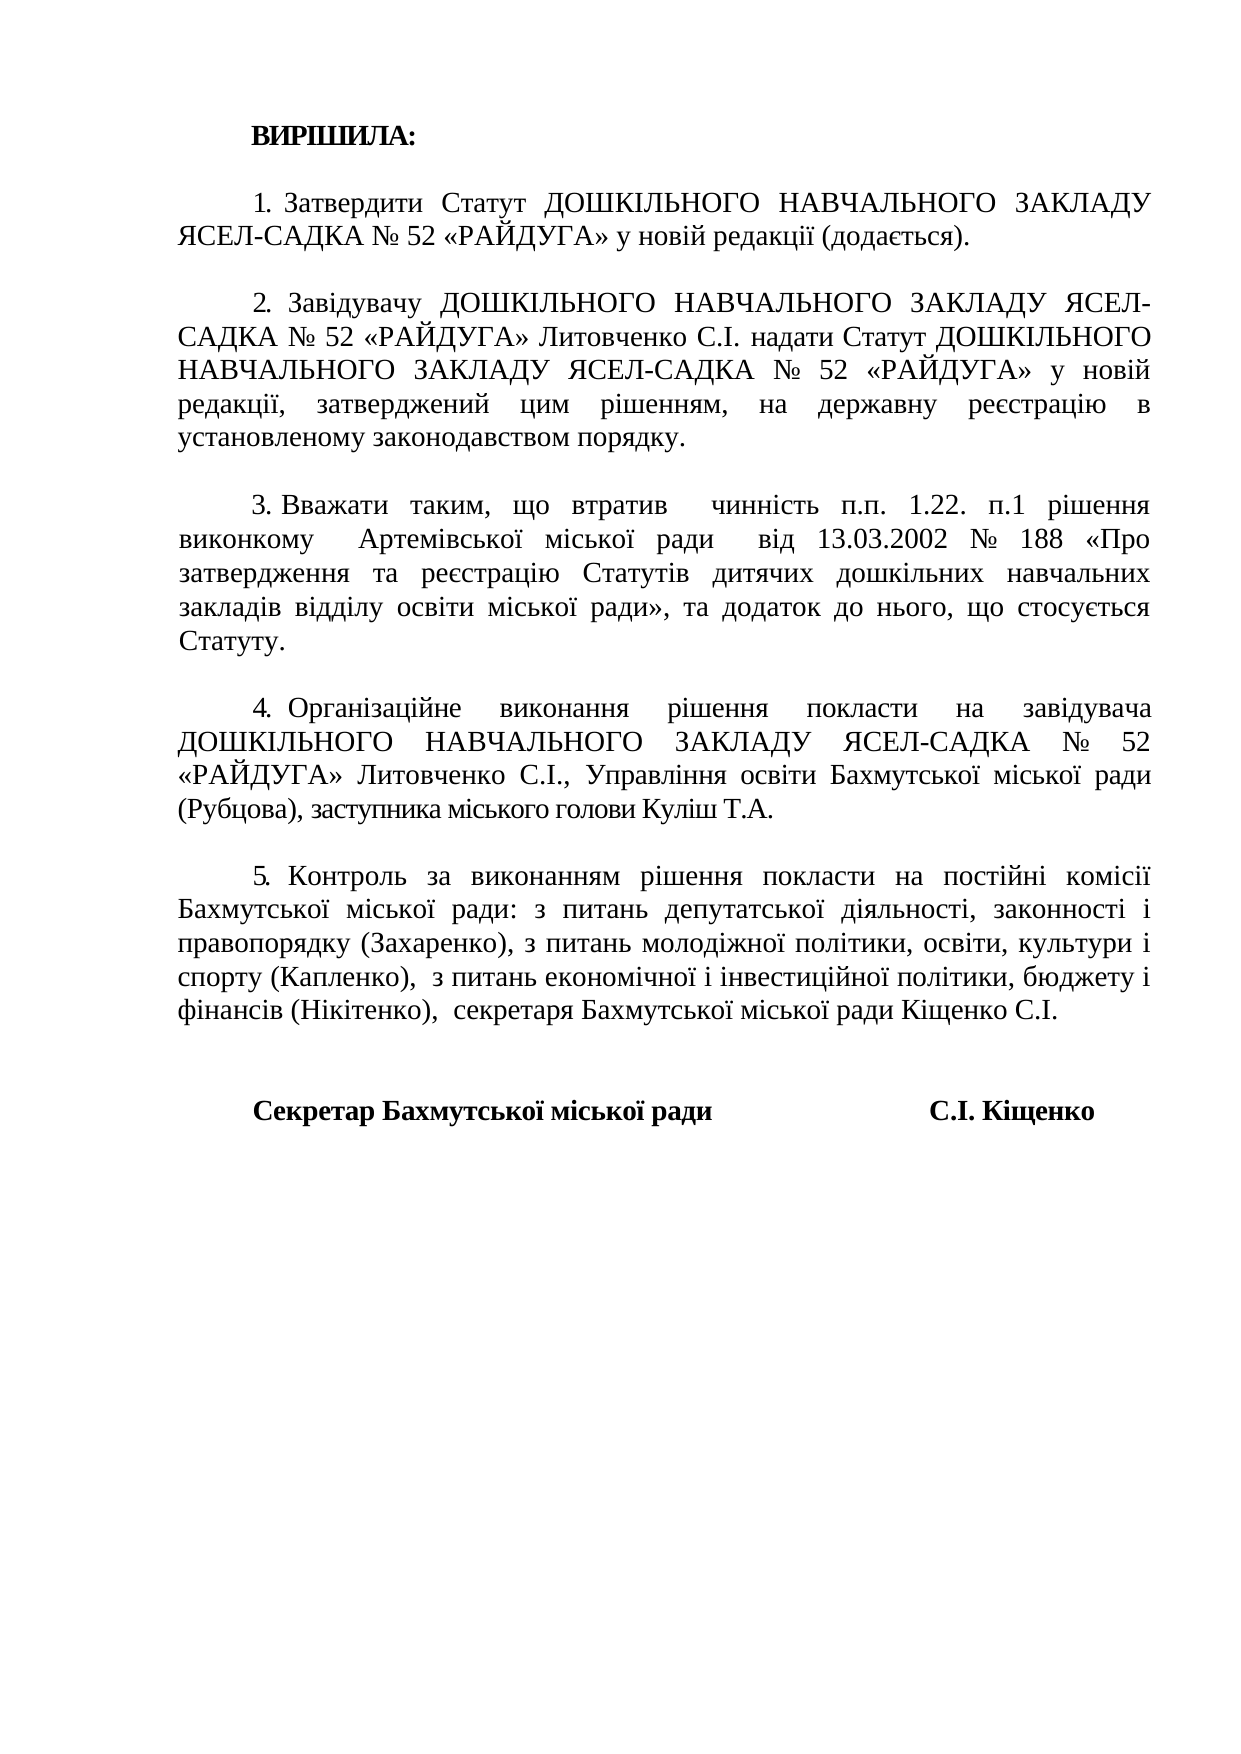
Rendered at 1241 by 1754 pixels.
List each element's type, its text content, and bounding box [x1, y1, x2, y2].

text 4. Організаційне виконання рішення покласти на завідувача ДОШКІЛЬНОГО НАВЧАЛЬНОГО ЗАКЛАДУ ЯСЕЛ-САДКА № 52 «РАЙДУГА» Литовченко С.І., Управління освіти Бахмутської міської ради (Рубцова), заступника міського голови Куліш Т.А. [177, 691, 1152, 825]
text 1. Затвердити Статут ДОШКІЛЬНОГО НАВЧАЛЬНОГО ЗАКЛАДУ ЯСЕЛ-САДКА № 52 «РАЙДУГА» у новій редакції (додається). [177, 185, 1152, 252]
text 3. Вважати таким, що втратив чинність п.п. 1.22. п.1 рішення виконкому Артемівської міської ради від 13.03.2002 № 188 «Про затвердження та реєстрацію Статутів дитячих дошкільних навчальних закладів відділу освіти міської ради», та додаток до нього, що стосується Статуту. [179, 487, 1151, 657]
text 2. Завідувачу ДОШКІЛЬНОГО НАВЧАЛЬНОГО ЗАКЛАДУ ЯСЕЛ-САДКА № 52 «РАЙДУГА» Литовченко С.І. надати Статут ДОШКІЛЬНОГО НАВЧАЛЬНОГО ЗАКЛАДУ ЯСЕЛ-САДКА № 52 «РАЙДУГА» у новій редакції, затверджений цим рішенням, на державну реєстрацію в установленому законодавством порядку. [177, 286, 1152, 453]
text ВИРІШИЛА: [251, 118, 1152, 152]
text Секретар Бахмутської міської ради C.І. Кіщенко [177, 1093, 1152, 1127]
text 5. Контроль за виконанням рішення покласти на постійні комісії Бахмутської міської ради: з питань депутатської діяльності, законності і правопорядку (Захаренко), з питань молодіжної політики, освіти, культури і спорту (Капленко), з питань економічної і інвестиційної політики, бюджету і фінансів (Нікітенко), секретаря Бахмутської міської ради Кіщенко С.І. [177, 858, 1152, 1026]
